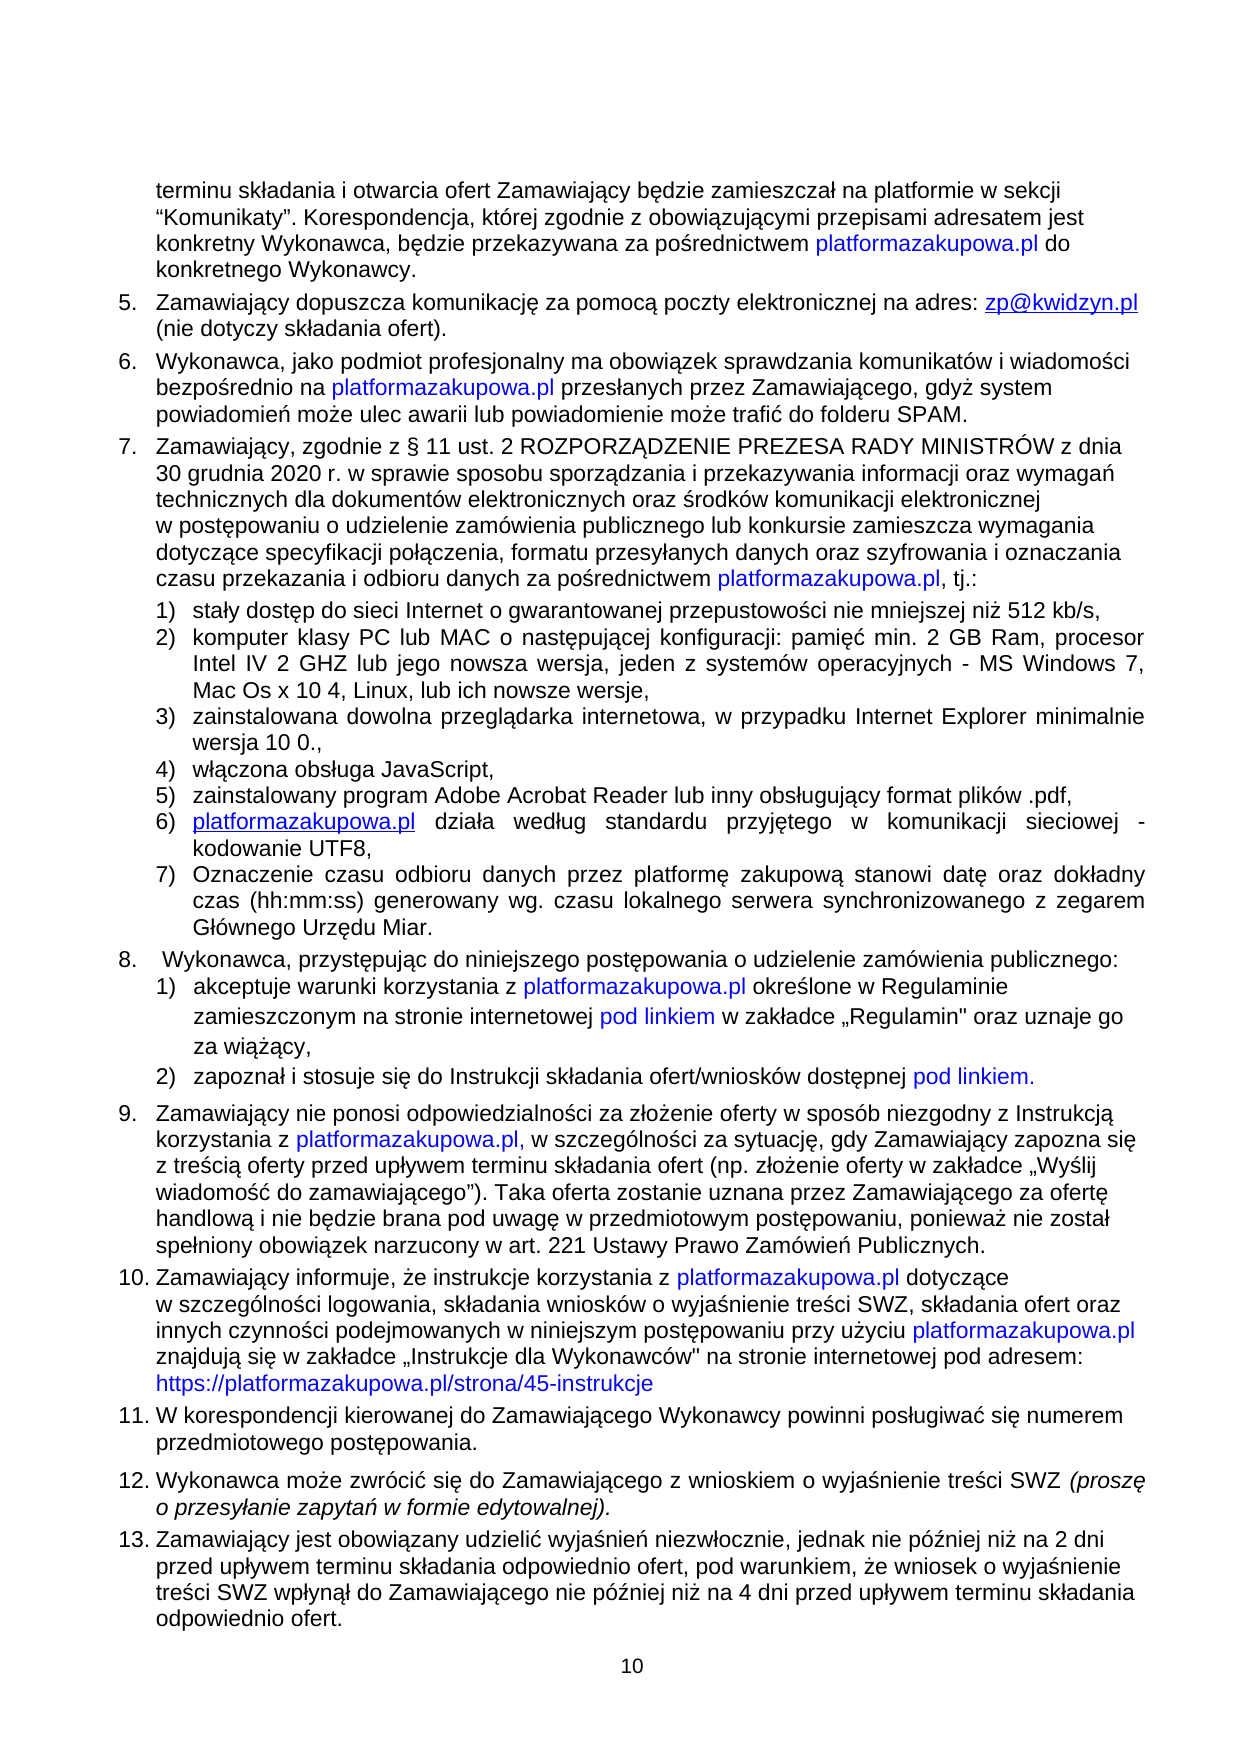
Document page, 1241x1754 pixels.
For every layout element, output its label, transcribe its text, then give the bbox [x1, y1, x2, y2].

list W korespondencji kierowanej do Zamawiającego Wykonawcy powinni posługiwać się numerem przedmiotowego postępowania. [118, 1402, 1146, 1455]
list platformazakupowa.pl działa według standardu przyjętego w komunikacji sieciowej - kodowanie UTF8, [155, 808, 1146, 861]
list stały dostęp do sieci Internet o gwarantowanej przepustowości nie mniejszej niż 512 kb/s, [155, 597, 1146, 624]
list zainstalowana dowolna przeglądarka internetowa, w przypadku Internet Explorer minimalnie wersja 10 0., [155, 703, 1146, 756]
list Zamawiający nie ponosi odpowiedzialności za złożenie oferty w sposób niezgodny z Instrukcją korzystania z platformazakupowa.pl, w szczególności za sytuację, gdy Zamawiający zapozna się z treścią oferty przed upływem terminu składania ofert (np. złożenie oferty w zakładce „Wyślij wiadomość do zamawiającego”). Taka oferta zostanie uznana przez Zamawiającego za ofertę handlową i nie będzie brana pod uwagę w przedmiotowym postępowaniu, ponieważ nie został spełniony obowiązek narzucony w art. 221 Ustawy Prawo Zamówień Publicznych. [118, 1100, 1146, 1258]
list Oznaczenie czasu odbioru danych przez platformę zakupową stanowi datę oraz dokładny czas (hh:mm:ss) generowany wg. czasu lokalnego serwera synchronizowanego z zegarem Głównego Urzędu Miar. [155, 861, 1146, 940]
list zainstalowany program Adobe Acrobat Reader lub inny obsługujący format plików .pdf, [155, 782, 1146, 808]
list Wykonawca, przystępując do niniejszego postępowania o udzielenie zamówienia publicznego: [118, 946, 1146, 973]
list komputer klasy PC lub MAC o następującej konfiguracji: pamięć min. 2 GB Ram, procesor Intel IV 2 GHZ lub jego nowsza wersja, jeden z systemów operacyjnych - MS Windows 7, Mac Os x 10 4, Linux, lub ich nowsze wersje, [155, 624, 1146, 703]
list akceptuje warunki korzystania z platformazakupowa.pl określone w Regulaminie zamieszczonym na stronie internetowej pod linkiem w zakładce „Regulamin" oraz uznaje go za wiążący, [156, 973, 1146, 1059]
list Zamawiający jest obowiązany udzielić wyjaśnień niezwłocznie, jednak nie później niż na 2 dni przed upływem terminu składania odpowiednio ofert, pod warunkiem, że wniosek o wyjaśnienie treści SWZ wpłynął do Zamawiającego nie później niż na 4 dni przed upływem terminu składania odpowiednio ofert. [118, 1526, 1146, 1632]
list zapoznał i stosuje się do Instrukcji składania ofert/wniosków dostępnej pod linkiem. [156, 1063, 1146, 1090]
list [118, 177, 1146, 283]
list Zamawiający dopuszcza komunikację za pomocą poczty elektronicznej na adres: zp@kwidzyn.pl (nie dotyczy składania ofert). [118, 289, 1146, 342]
list Wykonawca, jako podmiot profesjonalny ma obowiązek sprawdzania komunikatów i wiadomości bezpośrednio na platformazakupowa.pl przesłanych przez Zamawiającego, gdyż system powiadomień może ulec awarii lub powiadomienie może trafić do folderu SPAM. [118, 348, 1146, 427]
list Wykonawca może zwrócić się do Zamawiającego z wnioskiem o wyjaśnienie treści SWZ (proszę o przesyłanie zapytań w formie edytowalnej). [118, 1467, 1146, 1520]
list włączona obsługa JavaScript, [155, 756, 1146, 782]
list Zamawiający, zgodnie z § 11 ust. 2 ROZPORZĄDZENIE PREZESA RADY MINISTRÓW z dnia 30 grudnia 2020 r. w sprawie sposobu sporządzania i przekazywania informacji oraz wymagań technicznych dla dokumentów elektronicznych oraz środków komunikacji elektronicznej w postępowaniu o udzielenie zamówienia publicznego lub konkursie zamieszcza wymagania dotyczące specyfikacji połączenia, formatu przesyłanych danych oraz szyfrowania i oznaczania czasu przekazania i odbioru danych za pośrednictwem platformazakupowa.pl, tj.: [118, 433, 1146, 591]
list Zamawiający informuje, że instrukcje korzystania z platformazakupowa.pl dotyczące w szczególności logowania, składania wniosków o wyjaśnienie treści SWZ, składania ofert oraz innych czynności podejmowanych w niniejszym postępowaniu przy użyciu platformazakupowa.pl znajdują się w zakładce „Instrukcje dla Wykonawców" na stronie internetowej pod adresem: https://platformazakupowa.pl/strona/45-instrukcje [118, 1264, 1146, 1396]
